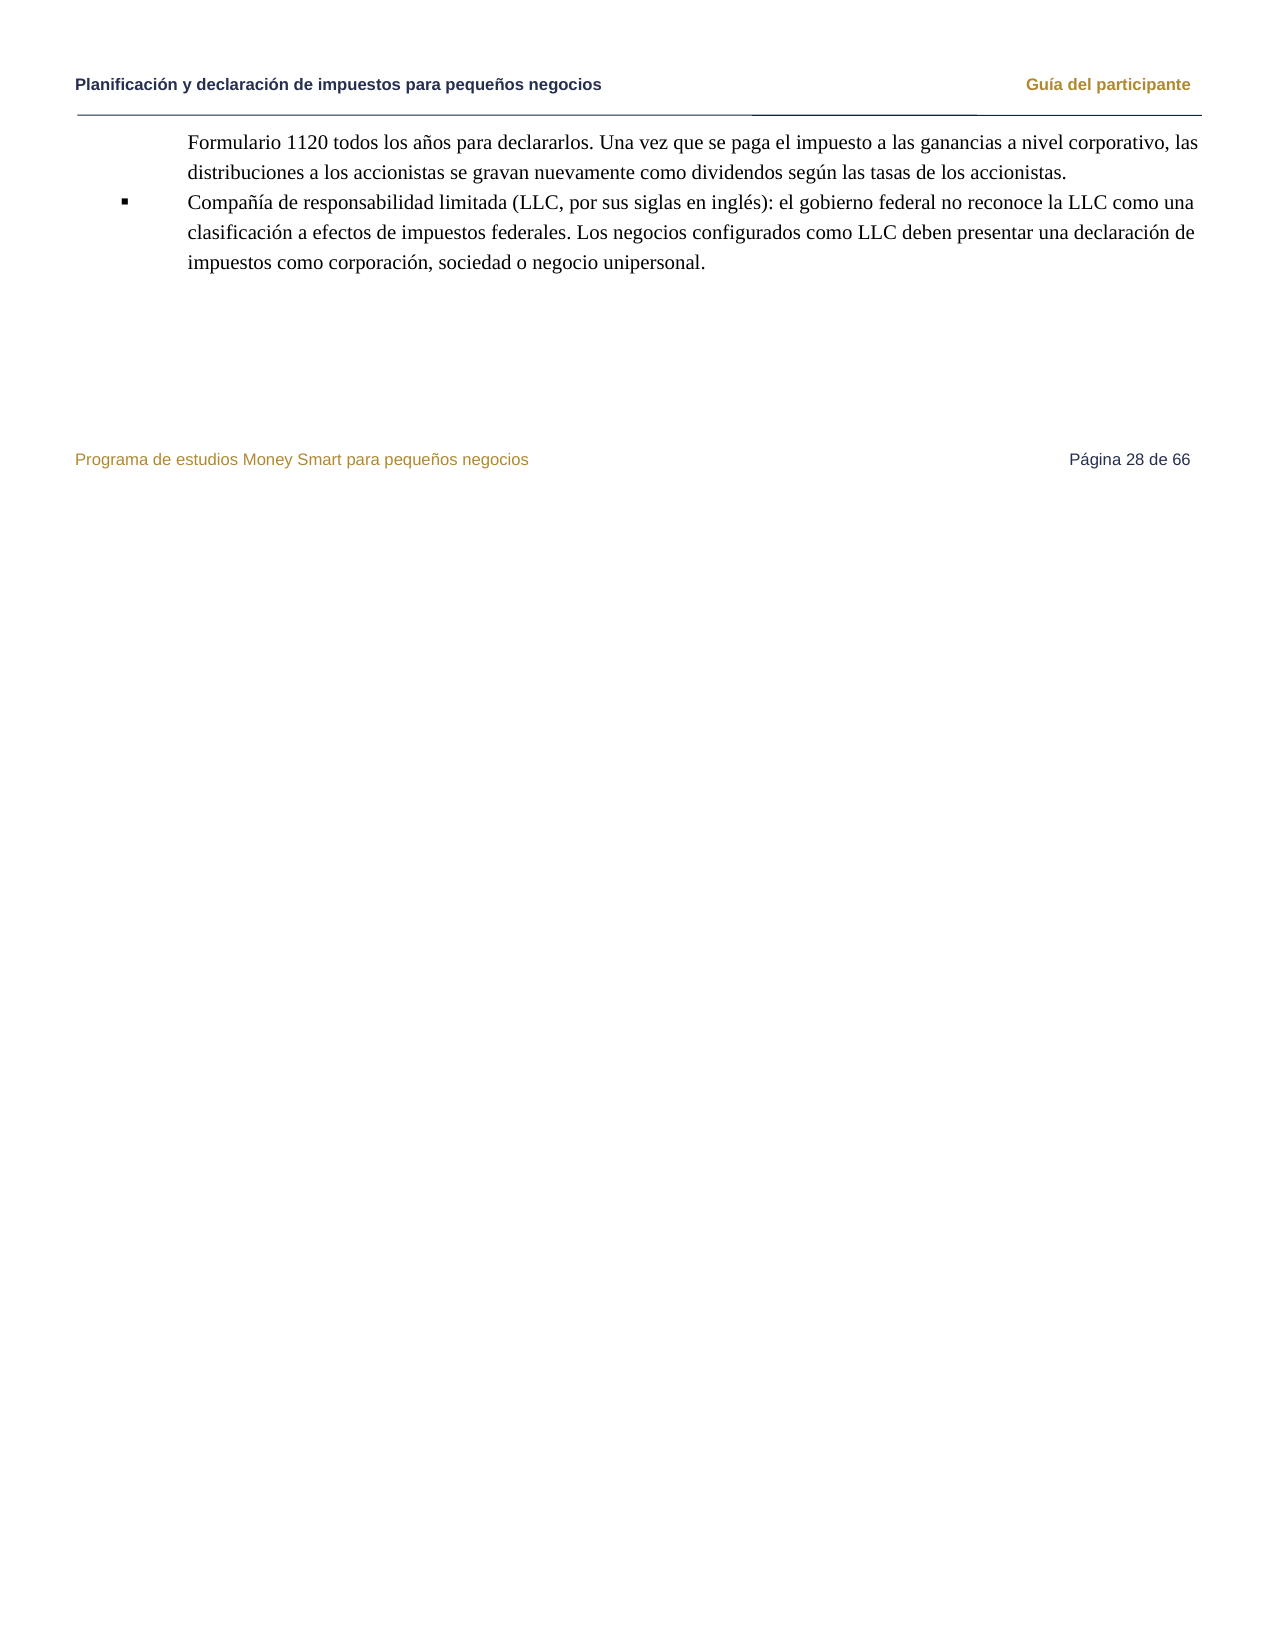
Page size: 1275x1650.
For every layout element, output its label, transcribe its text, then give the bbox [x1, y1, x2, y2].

list Compañía de responsabilidad limitada (LLC, por sus siglas en inglés): el gobierno federal no reconoce la LLC como una clasificación a efectos de impuestos federales. Los negocios configurados como LLC deben presentar una declaración de impuestos como corporación, sociedad o negocio unipersonal. [120, 190, 1200, 274]
picture [75, 0, 1201, 270]
list Corporación: declaración de impuesto a las ganancias para corporaciones en los Estados Unidos, Formulario 1120. Las corporaciones regulares (corporaciones de tipo “C”) pagan impuestos como entidades separadas conforme a las leyes de impuestos. Los ingresos que recibe una corporación se imponen al nivel corporativo; la entidad debe presentar un Formulario 1120 todos los años para declararlos. Una vez que se paga el impuesto a las ganancias a nivel corporativo, las distribuciones a los accionistas se gravan nuevamente como dividendos según las tasas de los accionistas. [120, 130, 1200, 184]
